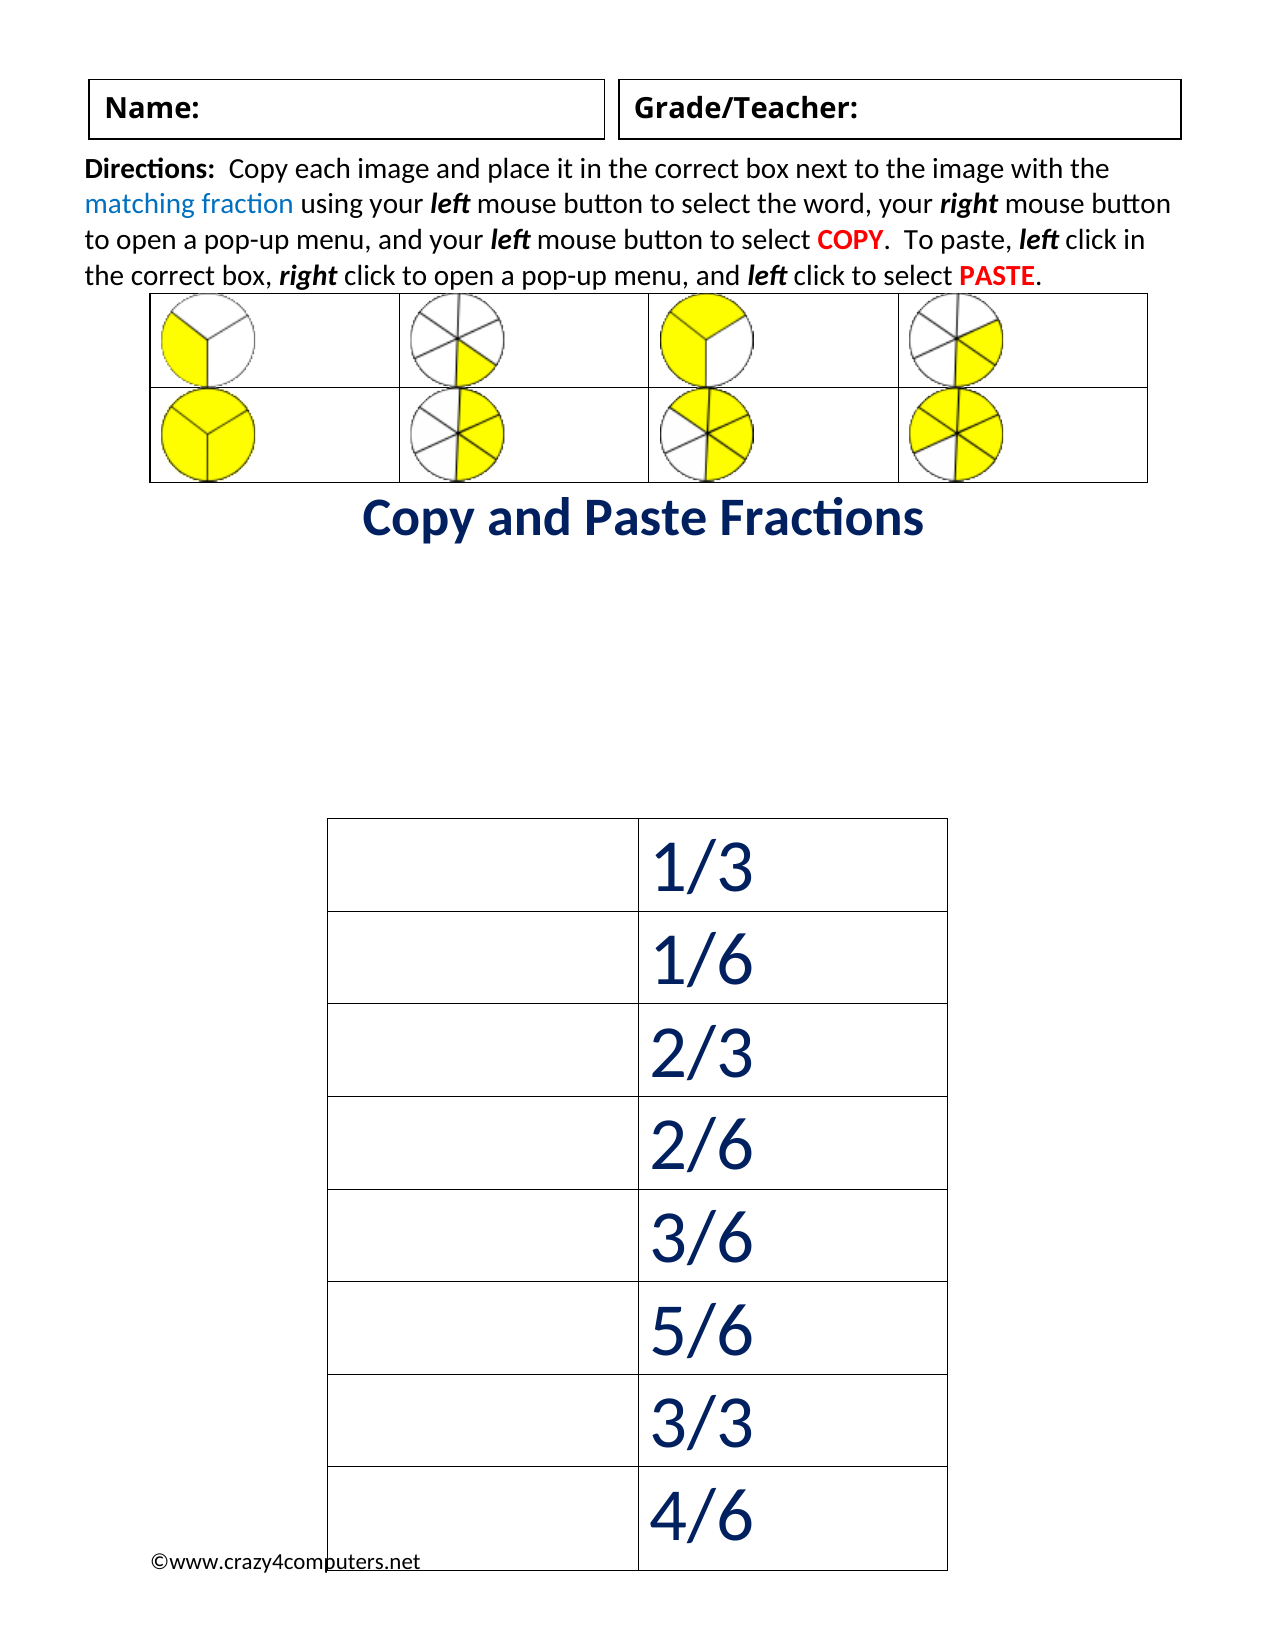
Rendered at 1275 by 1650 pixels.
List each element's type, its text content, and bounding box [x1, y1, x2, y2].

table_cell [1004, 388, 1147, 482]
picture [410, 293, 505, 482]
table_header [649, 294, 660, 387]
picture [660, 293, 754, 482]
table_header [754, 294, 898, 387]
table_cell 5/6 [639, 1282, 947, 1374]
table_cell 3/6 [639, 1190, 947, 1281]
table_cell [754, 388, 898, 482]
table_cell [328, 1097, 638, 1188]
table_cell [256, 388, 399, 482]
table_header 1/3 [639, 819, 947, 911]
table_cell [328, 1282, 638, 1374]
table_cell [649, 388, 660, 482]
table_cell [328, 1190, 638, 1281]
table_header [328, 819, 638, 911]
table_cell [400, 388, 410, 482]
table_header [400, 294, 410, 387]
text Directions: Copy each image and place it in the correct box next to the image with the matching fraction using your left mouse button to select the word, your right mouse button to open a pop-up menu, and your left mouse button to select COPY. To paste, left click in the correct box, right click to open a pop-up menu, and left click to select PASTE. [84, 150, 1191, 292]
table_cell 1/6 [639, 912, 947, 1003]
table_cell [328, 1467, 638, 1570]
table_header [1004, 294, 1147, 387]
picture [909, 293, 1004, 482]
table_header [151, 294, 161, 387]
table_header [505, 294, 648, 387]
text Copy and Paste Fractions [84, 483, 1191, 549]
table_cell [328, 1004, 638, 1096]
table_cell [151, 388, 161, 482]
table_cell [328, 912, 638, 1003]
table_cell 2/3 [639, 1004, 947, 1096]
table_header [899, 294, 909, 387]
table_header [256, 294, 399, 387]
table_cell [505, 388, 648, 482]
table_cell [899, 388, 909, 482]
picture [161, 293, 256, 482]
table_cell 2/6 [639, 1097, 947, 1188]
table_cell [328, 1375, 638, 1466]
table_cell 4/6 [639, 1467, 947, 1570]
table_cell 3/3 [639, 1375, 947, 1466]
